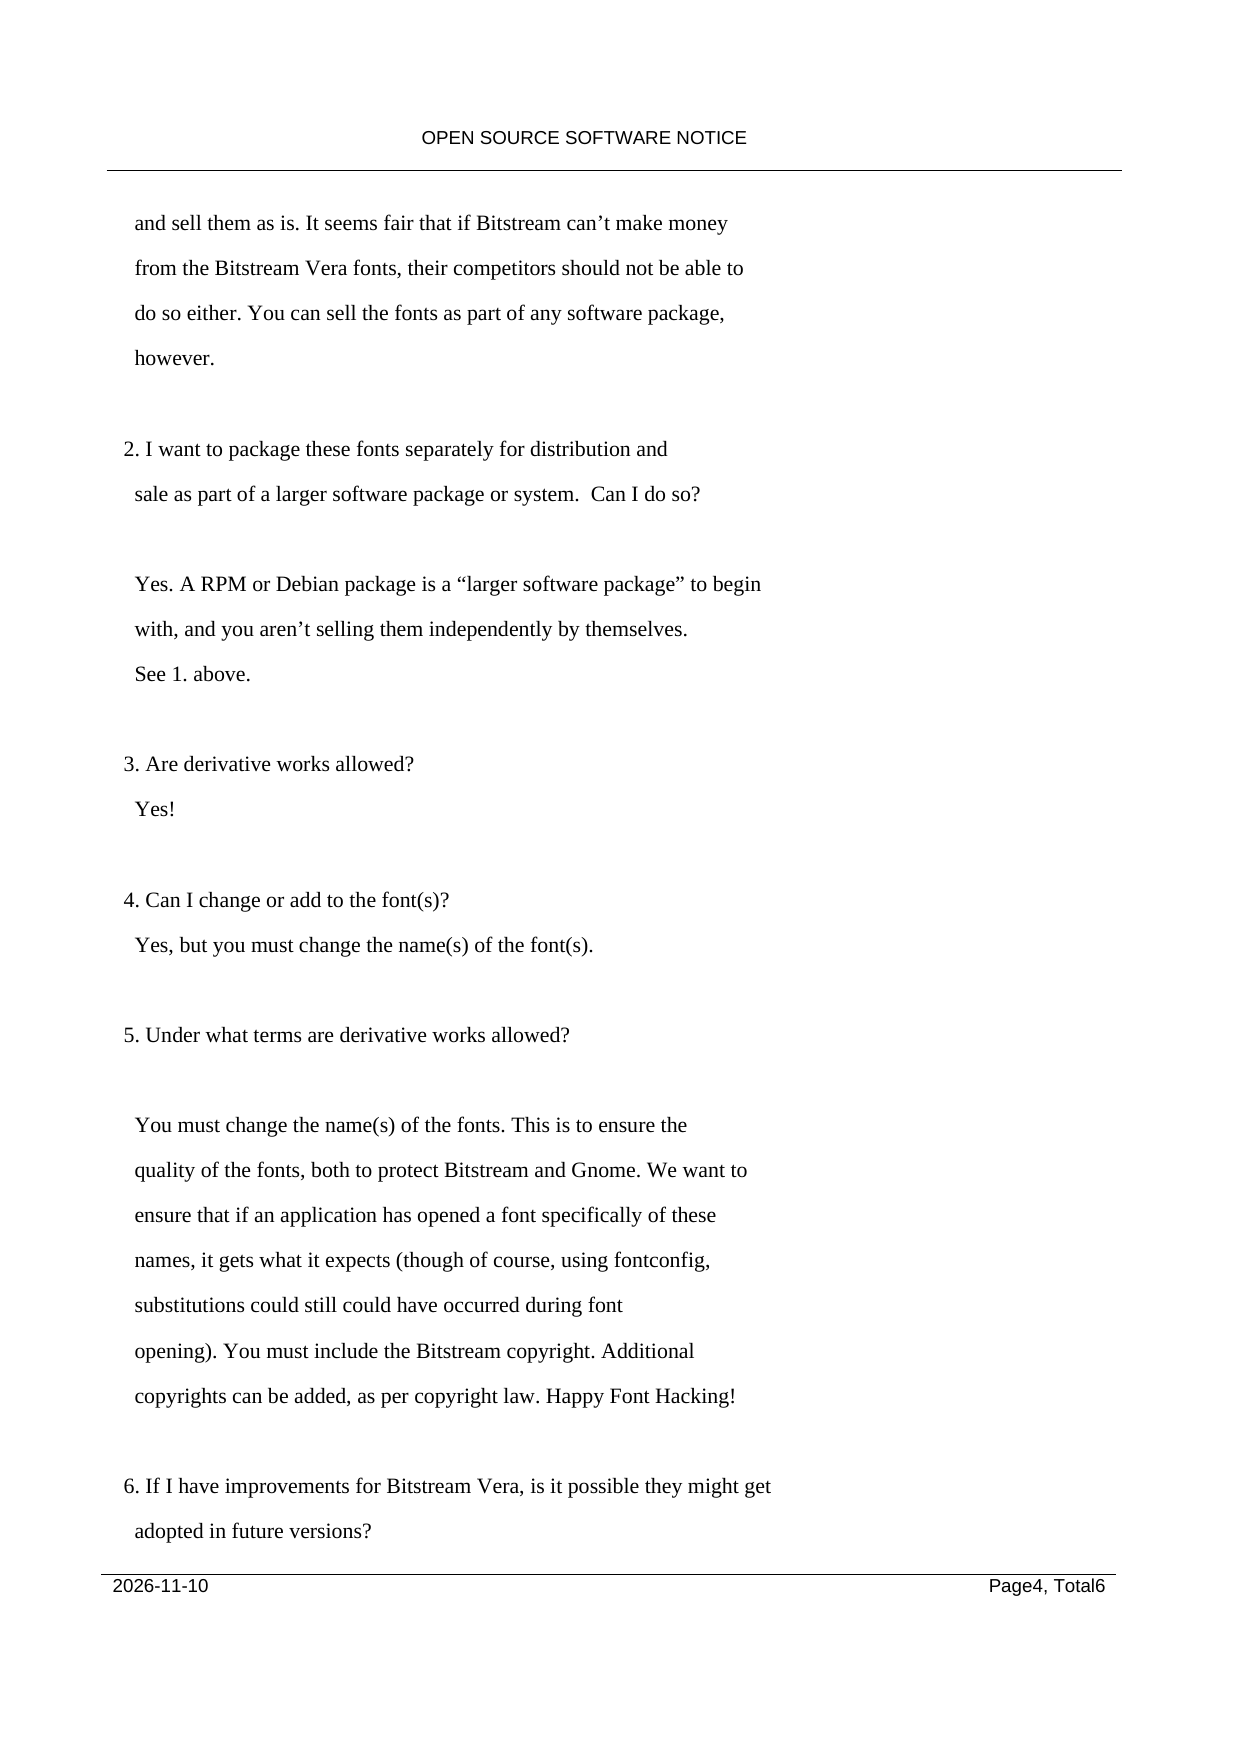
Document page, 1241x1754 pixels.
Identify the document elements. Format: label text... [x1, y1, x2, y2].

text do so either. You can sell the fonts as part of any software package, [112, 297, 1128, 329]
text substitutions could still could have occurred during font [112, 1289, 1128, 1321]
text You must change the name(s) of the fonts. This is to ensure the [112, 1108, 1128, 1141]
text ensure that if an application has opened a font specifically of these [112, 1199, 1128, 1231]
text 4. Can I change or add to the font(s)? [112, 883, 1128, 915]
text Yes. A RPM or Debian package is a “larger software package” to begin [112, 567, 1128, 600]
text 6. If I have improvements for Bitstream Vera, is it possible they might get [112, 1469, 1128, 1502]
text 3. Are derivative works allowed? [112, 748, 1128, 780]
text Yes! [112, 793, 1128, 825]
text sale as part of a larger software package or system. Can I do so? [112, 477, 1128, 509]
text adopted in future versions? [112, 1514, 1128, 1547]
text and sell them as is. It seems fair that if Bitstream can’t make money [112, 206, 1128, 239]
text opening). You must include the Bitstream copyright. Additional [112, 1334, 1128, 1366]
text with, and you aren’t selling them independently by themselves. [112, 612, 1128, 645]
text 5. Under what terms are derivative works allowed? [112, 1018, 1128, 1051]
text Yes, but you must change the name(s) of the font(s). [112, 928, 1128, 961]
text copyrights can be added, as per copyright law. Happy Font Hacking! [112, 1379, 1128, 1412]
text See 1. above. [112, 657, 1128, 690]
text however. [112, 342, 1128, 374]
text 2. I want to package these fonts separately for distribution and [112, 432, 1128, 464]
text names, it gets what it expects (though of course, using fontconfig, [112, 1244, 1128, 1276]
text from the Bitstream Vera fonts, their competitors should not be able to [112, 251, 1128, 284]
text quality of the fonts, both to protect Bitstream and Gnome. We want to [112, 1153, 1128, 1186]
